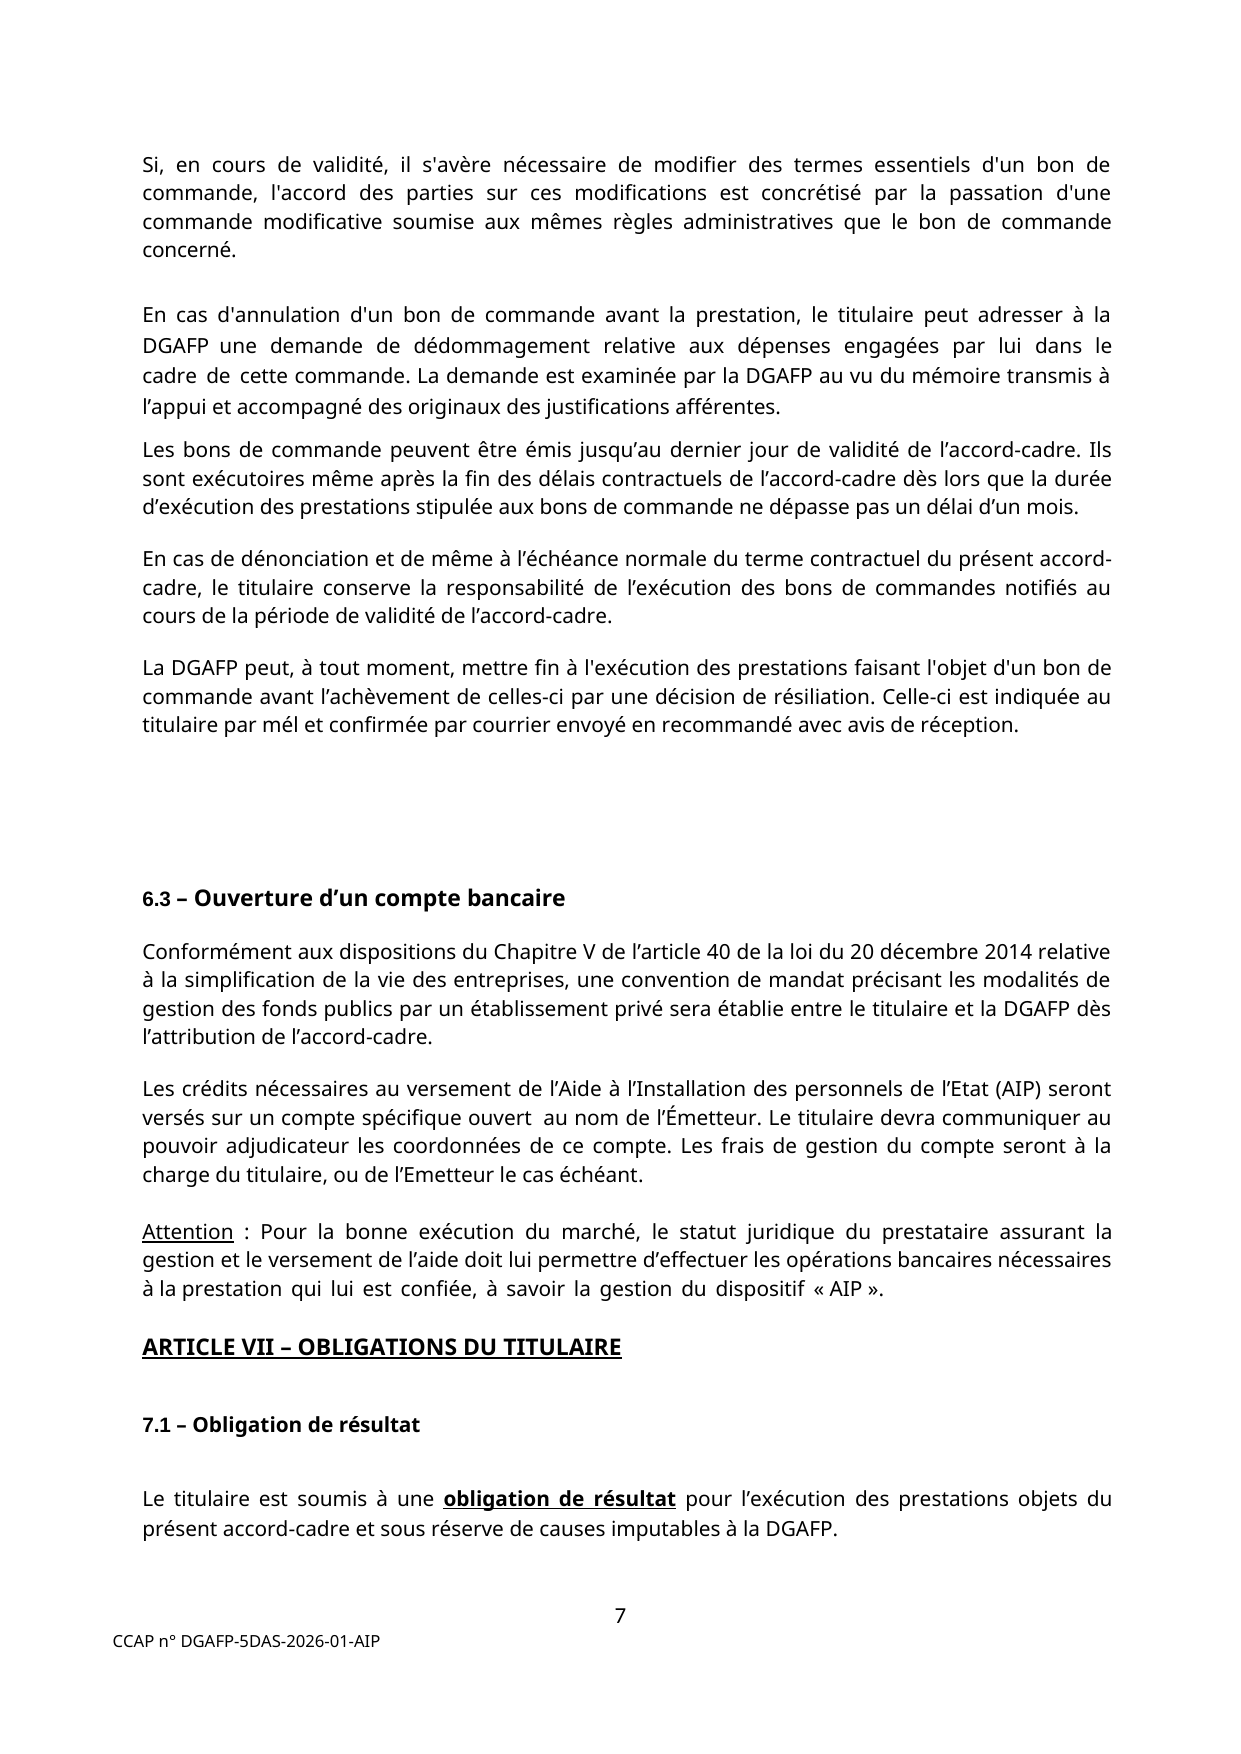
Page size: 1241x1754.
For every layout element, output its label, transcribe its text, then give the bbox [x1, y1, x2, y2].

text En cas de dénonciation et de même à l’échéance normale du terme contractuel du présent accord- cadre, le titulaire conserve la responsabilité de l’exécution des bons de commandes notifiés au cours de la période de validité de l’accord-cadre. [142, 544, 1113, 630]
list – Ouverture d’un compte bancaire [142, 882, 1128, 913]
text En cas d'annulation d'un bon de commande avant la prestation, le titulaire peut adresser à la DGAFP une demande de dédommagement relative aux dépenses engagées par lui dans le cadre de cette commande. La demande est examinée par la DGAFP au vu du mémoire transmis à l’appui et accompagné des originaux des justifications afférentes. [142, 300, 1113, 421]
subtitle – Obligation de résultat [142, 1410, 1128, 1438]
text Attention : Pour la bonne exécution du marché, le statut juridique du prestataire assurant la gestion et le versement de l’aide doit lui permettre d’effectuer les opérations bancaires nécessaires à la prestation qui lui est confiée, à savoir la gestion du dispositif « AIP ». [142, 1217, 1113, 1302]
text Conformément aux dispositions du Chapitre V de l’article 40 de la loi du 20 décembre 2014 relative à la simplification de la vie des entreprises, une convention de mandat précisant les modalités de gestion des fonds publics par un établissement privé sera établie entre le titulaire et la DGAFP dès l’attribution de l’accord-cadre. [142, 937, 1113, 1051]
text Le titulaire est soumis à une obligation de résultat pour l’exécution des prestations objets du présent accord-cadre et sous réserve de causes imputables à la DGAFP. [142, 1484, 1113, 1543]
text Les crédits nécessaires au versement de l’Aide à l’Installation des personnels de l’Etat (AIP) seront versés sur un compte spécifique ouvert au nom de l’Émetteur. Le titulaire devra communiquer au pouvoir adjudicateur les coordonnées de ce compte. Les frais de gestion du compte seront à la charge du titulaire, ou de l’Emetteur le cas échéant. [142, 1074, 1113, 1188]
text ARTICLE VII – OBLIGATIONS DU TITULAIRE [142, 1331, 1128, 1362]
text Si, en cours de validité, il s'avère nécessaire de modifier des termes essentiels d'un bon de commande, l'accord des parties sur ces modifications est concrétisé par la passation d'une commande modificative soumise aux mêmes règles administratives que le bon de commande concerné. [142, 150, 1113, 264]
text La DGAFP peut, à tout moment, mettre fin à l'exécution des prestations faisant l'objet d'un bon de commande avant l’achèvement de celles-ci par une décision de résiliation. Celle-ci est indiquée au titulaire par mél et confirmée par courrier envoyé en recommandé avec avis de réception. [142, 653, 1113, 739]
text Les bons de commande peuvent être émis jusqu’au dernier jour de validité de l’accord-cadre. Ils sont exécutoires même après la fin des délais contractuels de l’accord-cadre dès lors que la durée d’exécution des prestations stipulée aux bons de commande ne dépasse pas un délai d’un mois. [142, 435, 1113, 521]
